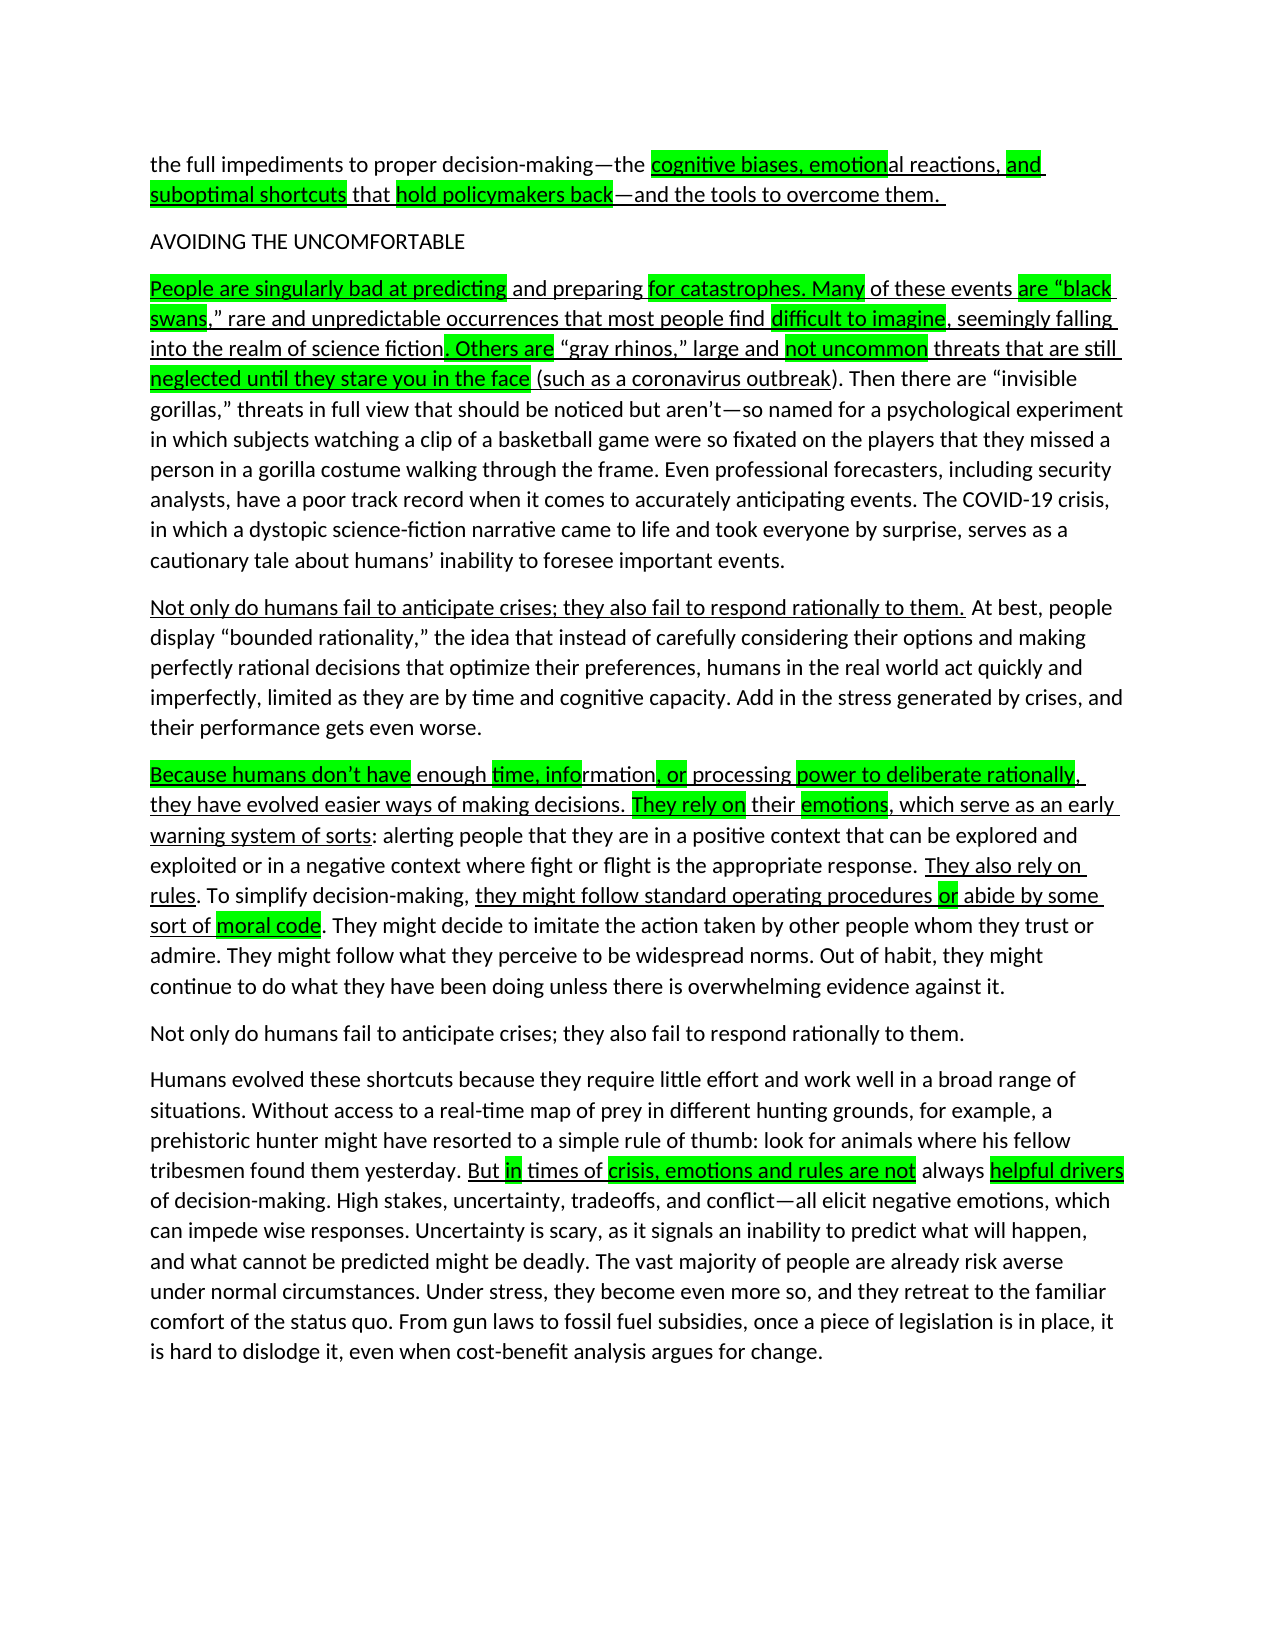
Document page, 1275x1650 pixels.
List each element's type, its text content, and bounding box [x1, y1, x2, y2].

text Not only do humans fail to anticipate crises; they also fail to respond rationally to them. [150, 1019, 1125, 1047]
text AVOIDING THE UNCOMFORTABLE [150, 227, 1125, 255]
text Because humans don’t have enough time, information, or processing power to deliberate rationally, they have evolved easier ways of making decisions. They rely on their emotions, which serve as an early warning system of sorts: alerting people that they are in a positive context that can be explored and exploited or in a negative context where fight or flight is the appropriate response. They also rely on rules. To simplify decision-making, they might follow standard operating procedures or abide by some sort of moral code. They might decide to imitate the action taken by other people whom they trust or admire. They might follow what they perceive to be widespread norms. Out of habit, they might continue to do what they have been doing unless there is overwhelming evidence against it. [150, 760, 1125, 1000]
text Not only do humans fail to anticipate crises; they also fail to respond rationally to them. At best, people display “bounded rationality,” the idea that instead of carefully considering their options and making perfectly rational decisions that optimize their preferences, humans in the real world act quickly and imperfectly, limited as they are by time and cognitive capacity. Add in the stress generated by crises, and their performance gets even worse. [150, 593, 1125, 742]
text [150, 150, 1125, 208]
text Humans evolved these shortcuts because they require little effort and work well in a broad range of situations. Without access to a real-time map of prey in different hunting grounds, for example, a prehistoric hunter might have resorted to a simple rule of thumb: look for animals where his fellow tribesmen found them yesterday. But in times of crisis, emotions and rules are not always helpful drivers of decision-making. High stakes, uncertainty, tradeoffs, and conflict—all elicit negative emotions, which can impede wise responses. Uncertainty is scary, as it signals an inability to predict what will happen, and what cannot be predicted might be deadly. The vast majority of people are already risk averse under normal circumstances. Under stress, they become even more so, and they retreat to the familiar comfort of the status quo. From gun laws to fossil fuel subsidies, once a piece of legislation is in place, it is hard to dislodge it, even when cost-benefit analysis argues for change. [150, 1066, 1125, 1366]
text People are singularly bad at predicting and preparing for catastrophes. Many of these events are “black swans,” rare and unpredictable occurrences that most people find difficult to imagine, seemingly falling into the realm of science fiction. Others are “gray rhinos,” large and not uncommon threats that are still neglected until they stare you in the face (such as a coronavirus outbreak). Then there are “invisible gorillas,” threats in full view that should be noticed but aren’t—so named for a psychological experiment in which subjects watching a clip of a basketball game were so fixated on the players that they missed a person in a gorilla costume walking through the frame. Even professional forecasters, including security analysts, have a poor track record when it comes to accurately anticipating events. The COVID-19 crisis, in which a dystopic science-fiction narrative came to life and took everyone by surprise, serves as a cautionary tale about humans’ inability to foresee important events. [150, 274, 1125, 574]
